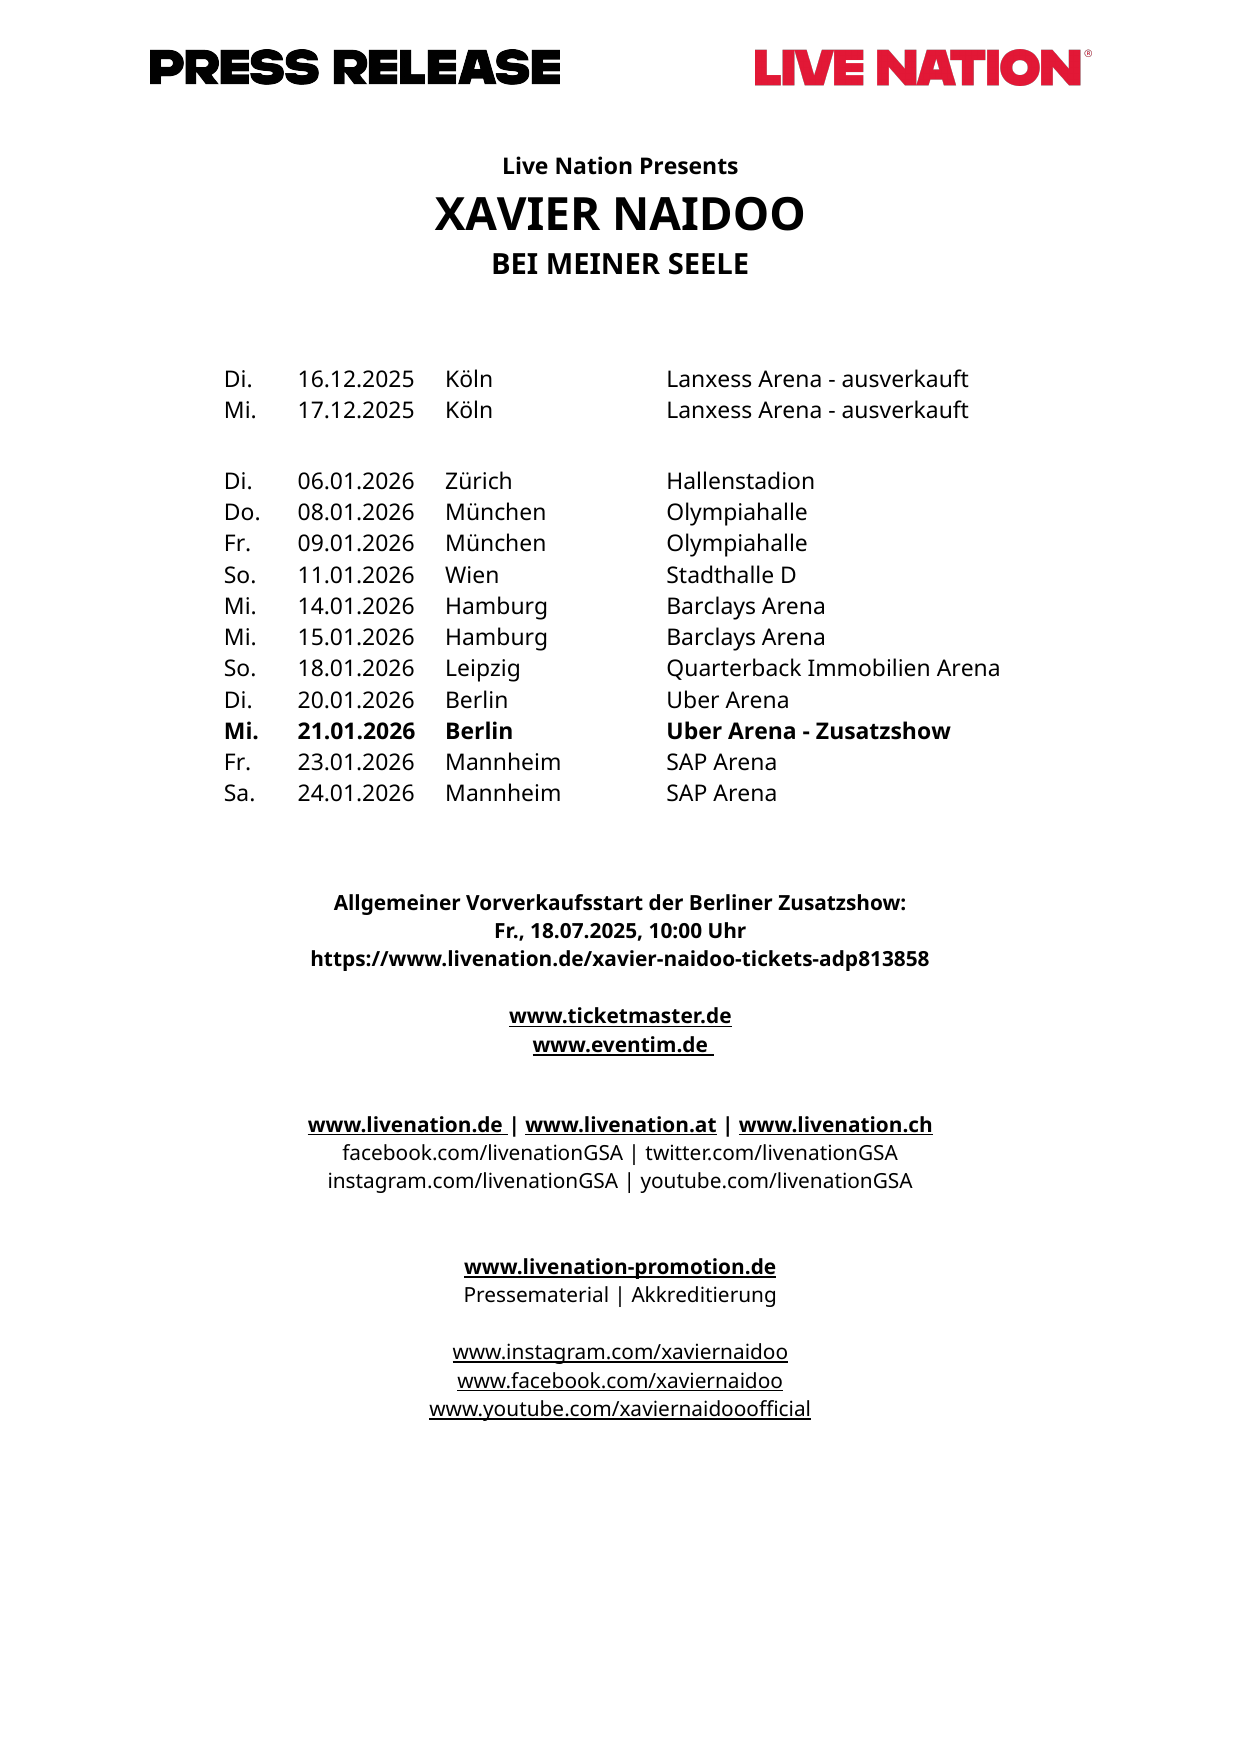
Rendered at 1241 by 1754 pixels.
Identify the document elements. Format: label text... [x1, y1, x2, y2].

subtitle Allgemeiner Vorverkaufsstart der Berliner Zusatzshow: [150, 888, 1090, 916]
text So. 18.01.2026 Leipzig Quarterback Immobilien Arena [150, 652, 1090, 684]
text Mi. 17.12.2025 Köln Lanxess Arena - ausverkauft [150, 394, 1090, 425]
text www.ticketmaster.de [150, 1001, 1090, 1030]
text Mi. 14.01.2026 Hamburg Barclays Arena [150, 590, 1090, 621]
text Mi. 21.01.2026 Berlin Uber Arena - Zusatzshow [150, 715, 1090, 746]
picture [755, 49, 1092, 86]
text Fr. 09.01.2026 München Olympiahalle [150, 527, 1090, 559]
picture [150, 49, 560, 85]
subtitle Fr., 18.07.2025, 10:00 Uhr [150, 916, 1090, 944]
text So. 11.01.2026 Wien Stadthalle D [150, 559, 1090, 590]
text instagram.com/livenationGSA | youtube.com/livenationGSA [150, 1167, 1090, 1195]
text BEI MEINER SEELE [150, 244, 1090, 283]
text www.facebook.com/xaviernaidoo [150, 1366, 1090, 1394]
text www.livenation.de | www.livenation.at | www.livenation.ch facebook.com/livenationGSA | twitter.com/livenationGSA [150, 1110, 1090, 1167]
text www.youtube.com/xaviernaidooofficial [150, 1394, 1090, 1423]
text Do. 08.01.2026 München Olympiahalle [224, 496, 1090, 527]
text Mi. 15.01.2026 Hamburg Barclays Arena [150, 621, 1090, 652]
text Pressematerial | Akkreditierung [150, 1280, 1090, 1309]
text Di. 16.12.2025 Köln Lanxess Arena - ausverkauft [150, 363, 1090, 394]
text Live Nation Presents [150, 150, 1090, 181]
text XAVIER NAIDOO [150, 181, 1090, 244]
text Di. 06.01.2026 Zürich Hallenstadion [224, 465, 1090, 496]
text Sa. 24.01.2026 Mannheim SAP Arena [150, 777, 1090, 809]
text https://www.livenation.de/xavier-naidoo-tickets-adp813858 [150, 944, 1090, 973]
text www.livenation-promotion.de [150, 1252, 1090, 1280]
text Di. 20.01.2026 Berlin Uber Arena [150, 684, 1090, 715]
text Fr. 23.01.2026 Mannheim SAP Arena [150, 746, 1090, 777]
text www.instagram.com/xaviernaidoo [150, 1337, 1090, 1366]
text www.eventim.de [150, 1030, 1090, 1058]
